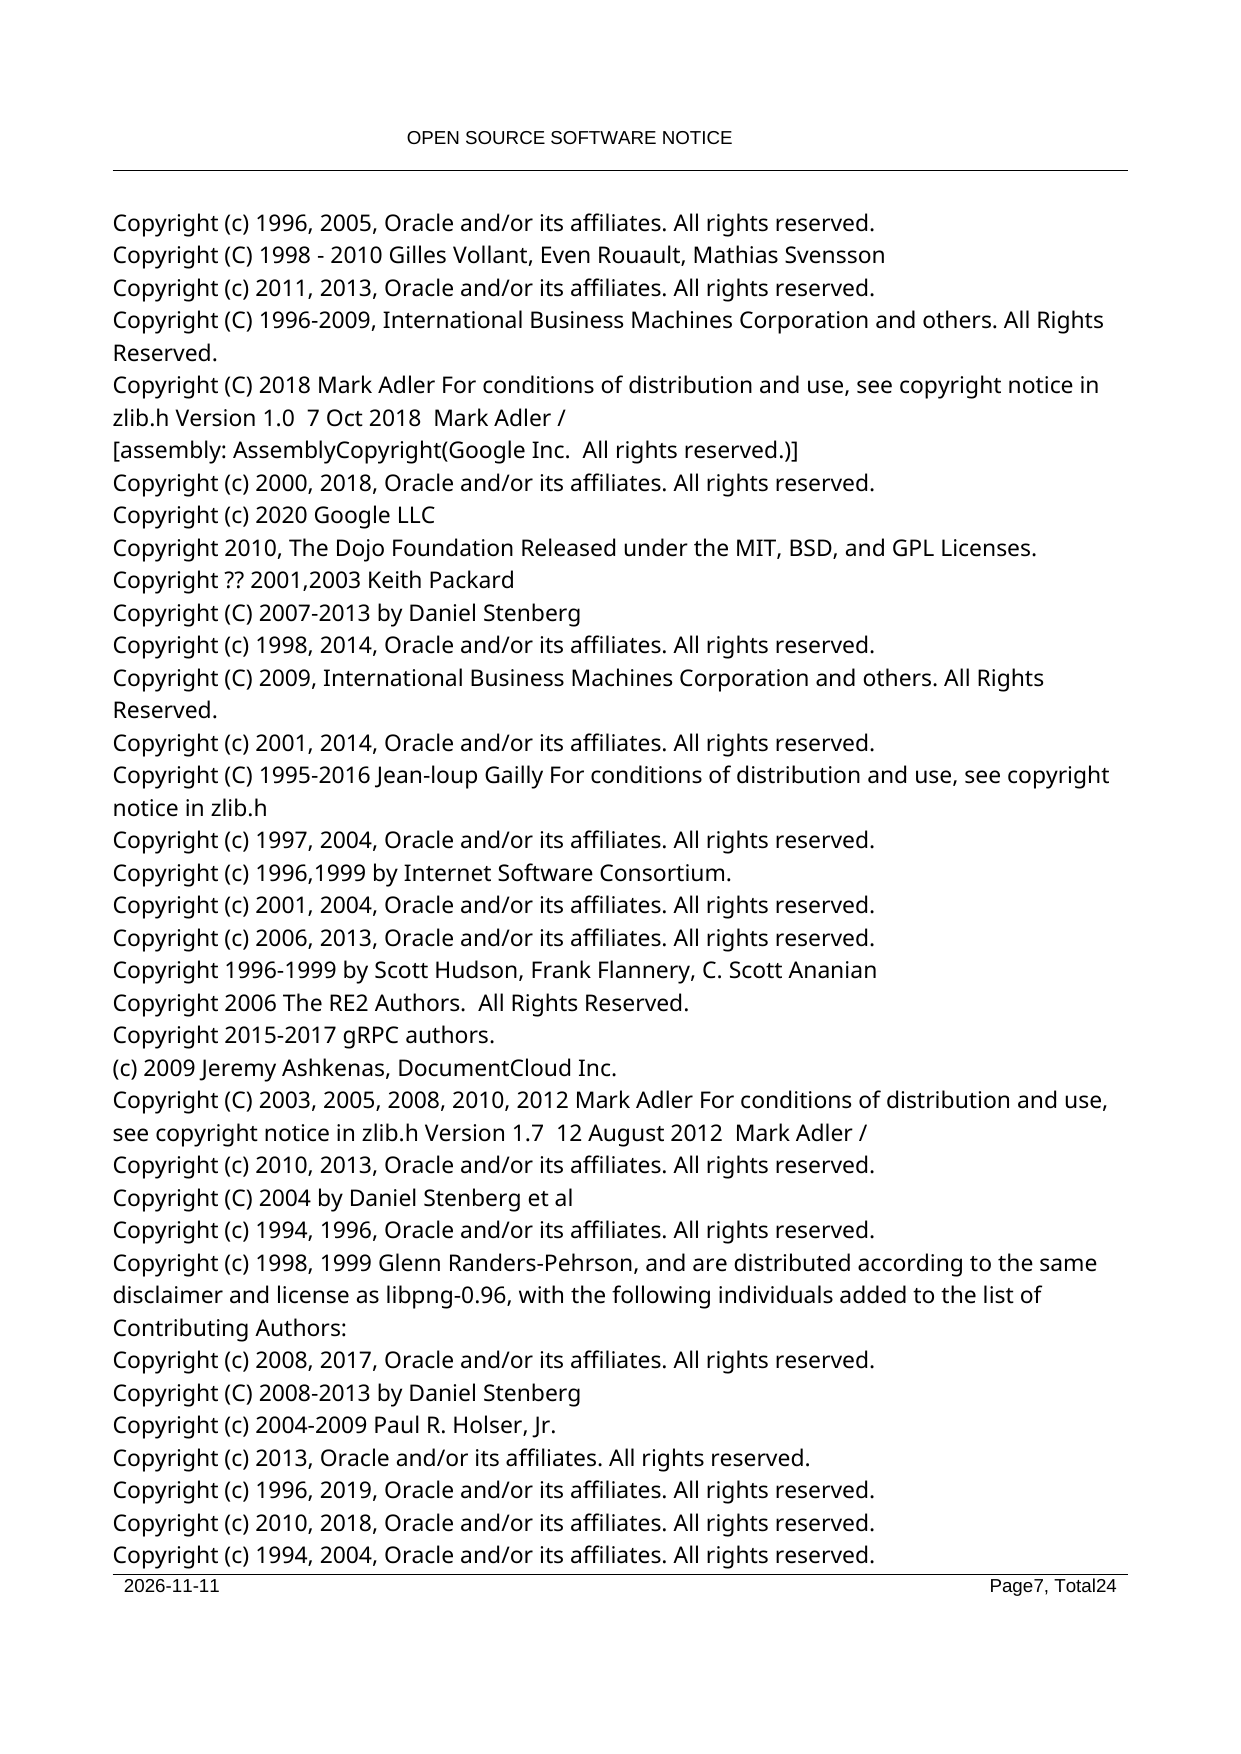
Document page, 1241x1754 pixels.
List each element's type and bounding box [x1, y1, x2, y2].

text [112, 206, 1128, 1571]
